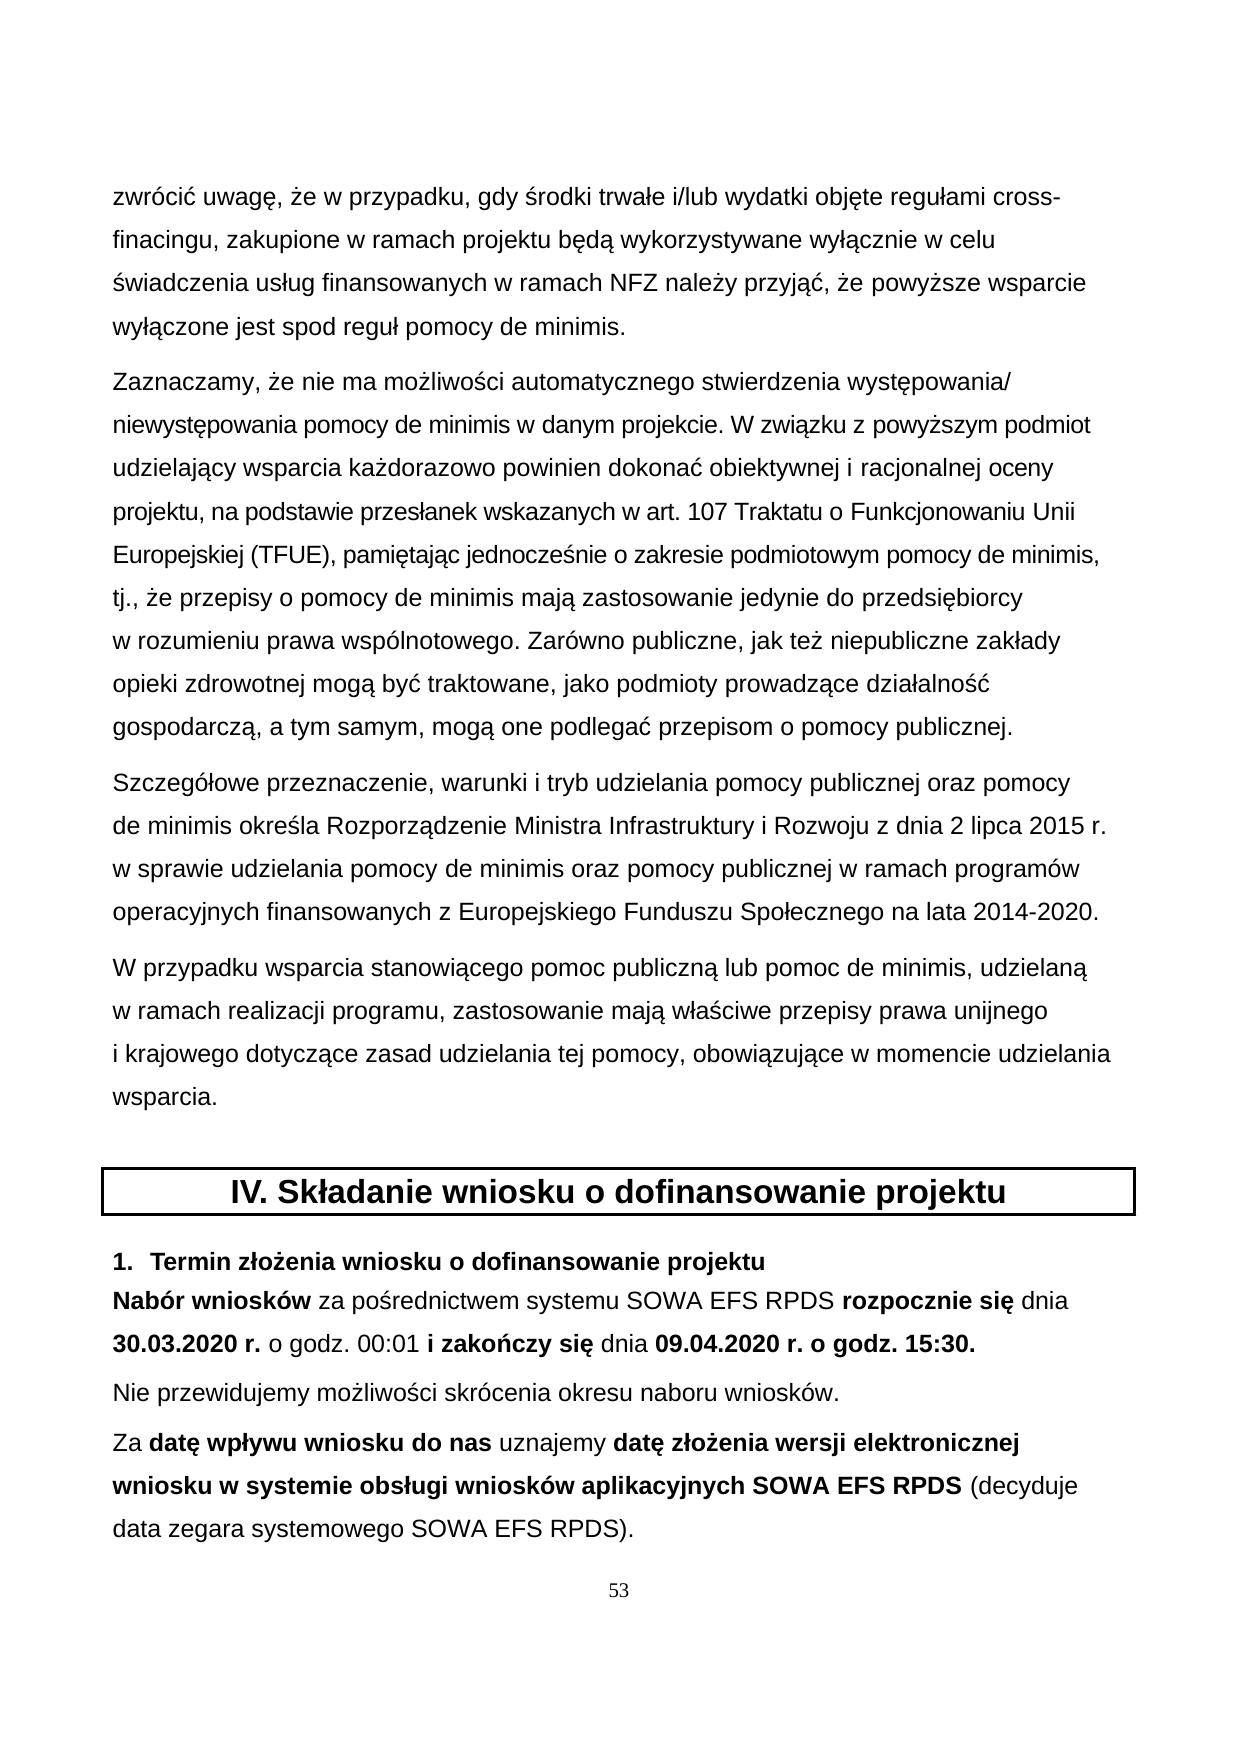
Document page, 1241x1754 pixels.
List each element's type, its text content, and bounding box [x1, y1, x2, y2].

text Nie przewidujemy możliwości skrócenia okresu naboru wniosków. [112, 1378, 1125, 1407]
text Zaznaczamy, że nie ma możliwości automatycznego stwierdzenia występowania/ niewystępowania pomocy de minimis w danym projekcie. W związku z powyższym podmiot udzielający wsparcia każdorazowo powinien dokonać obiektywnej i racjonalnej oceny projektu, na podstawie przesłanek wskazanych w art. 107 Traktatu o Funkcjonowaniu Unii Europejskiej (TFUE), pamiętając jednocześnie o zakresie podmiotowym pomocy de minimis, tj., że przepisy o pomocy de minimis mają zastosowanie jedynie do przedsiębiorcy w rozumieniu prawa wspólnotowego. Zarówno publiczne, jak też niepubliczne zakłady opieki zdrowotnej mogą być traktowane, jako podmioty prowadzące działalność gospodarczą, a tym samym, mogą one podlegać przepisom o pomocy publicznej. [112, 367, 1125, 741]
text Szczegółowe przeznaczenie, warunki i tryb udzielania pomocy publicznej oraz pomocy de minimis określa Rozporządzenie Ministra Infrastruktury i Rozwoju z dnia 2 lipca 2015 r. w sprawie udzielania pomocy de minimis oraz pomocy publicznej w ramach programów operacyjnych finansowanych z Europejskiego Funduszu Społecznego na lata 2014-2020. [112, 768, 1125, 926]
text W przypadku wsparcia stanowiącego pomoc publiczną lub pomoc de minimis, udzielaną w ramach realizacji programu, zastosowanie mają właściwe przepisy prawa unijnego i krajowego dotyczące zasad udzielania tej pomocy, obowiązujące w momencie udzielania wsparcia. [112, 953, 1125, 1111]
subtitle Termin złożenia wniosku o dofinansowanie projektu [112, 1246, 1125, 1275]
text Nabór wniosków za pośrednictwem systemu SOWA EFS RPDS rozpocznie się dnia 30.03.2020 r. o godz. 00:01 i zakończy się dnia 09.04.2020 r. o godz. 15:30. [112, 1286, 1125, 1358]
text Za datę wpływu wniosku do nas uznajemy datę złożenia wersji elektronicznej wniosku w systemie obsługi wniosków aplikacyjnych SOWA EFS RPDS (decyduje data zegara systemowego SOWA EFS RPDS). [112, 1428, 1125, 1543]
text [112, 182, 1125, 340]
subtitle IV. Składanie wniosku o dofinansowanie projektu [104, 1170, 1133, 1213]
